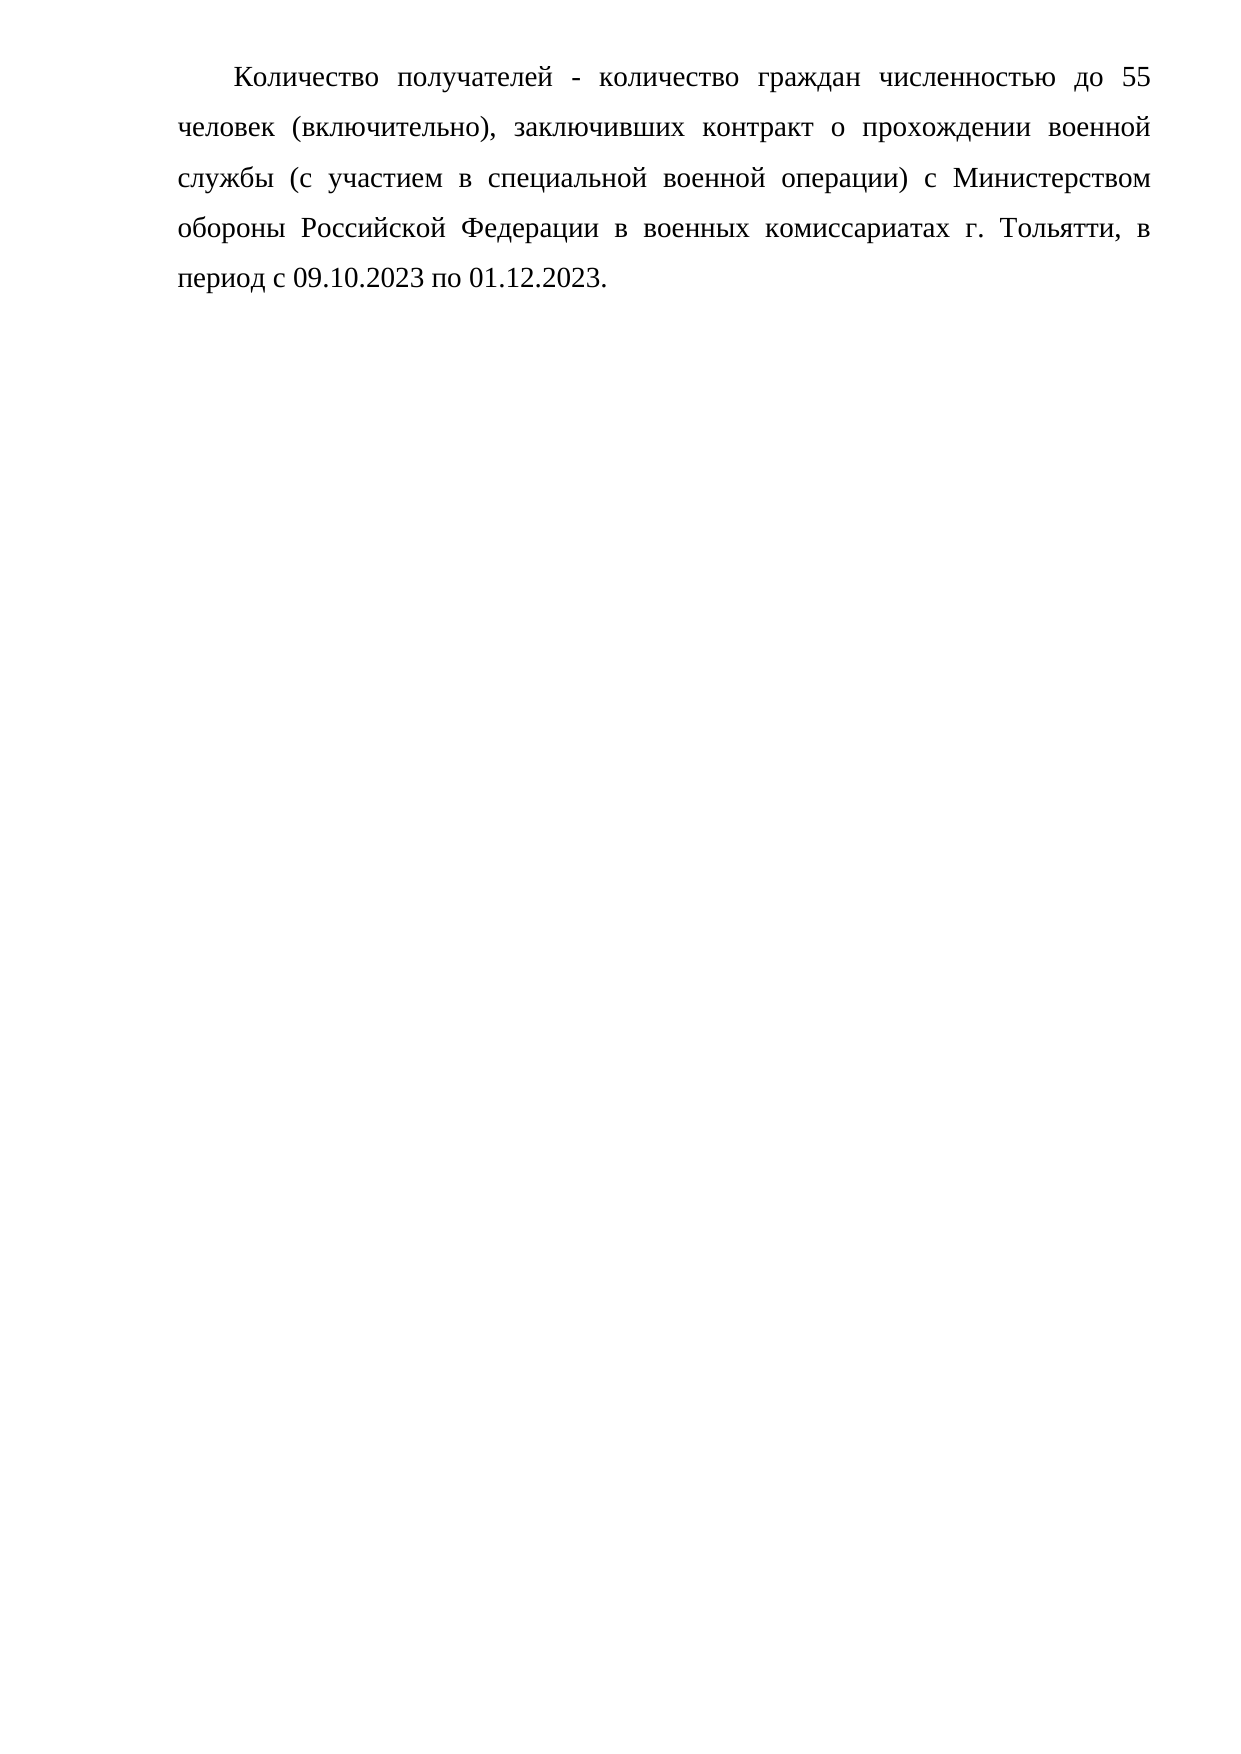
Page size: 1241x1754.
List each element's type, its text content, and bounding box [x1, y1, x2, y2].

text Количество получателей - количество граждан численностью до 55 человек (включительно), заключивших контракт о прохождении военной службы (с участием в специальной военной операции) с Министерством обороны Российской Федерации в военных комиссариатах г. Тольятти, в период с 09.10.2023 по 01.12.2023. [177, 59, 1152, 294]
